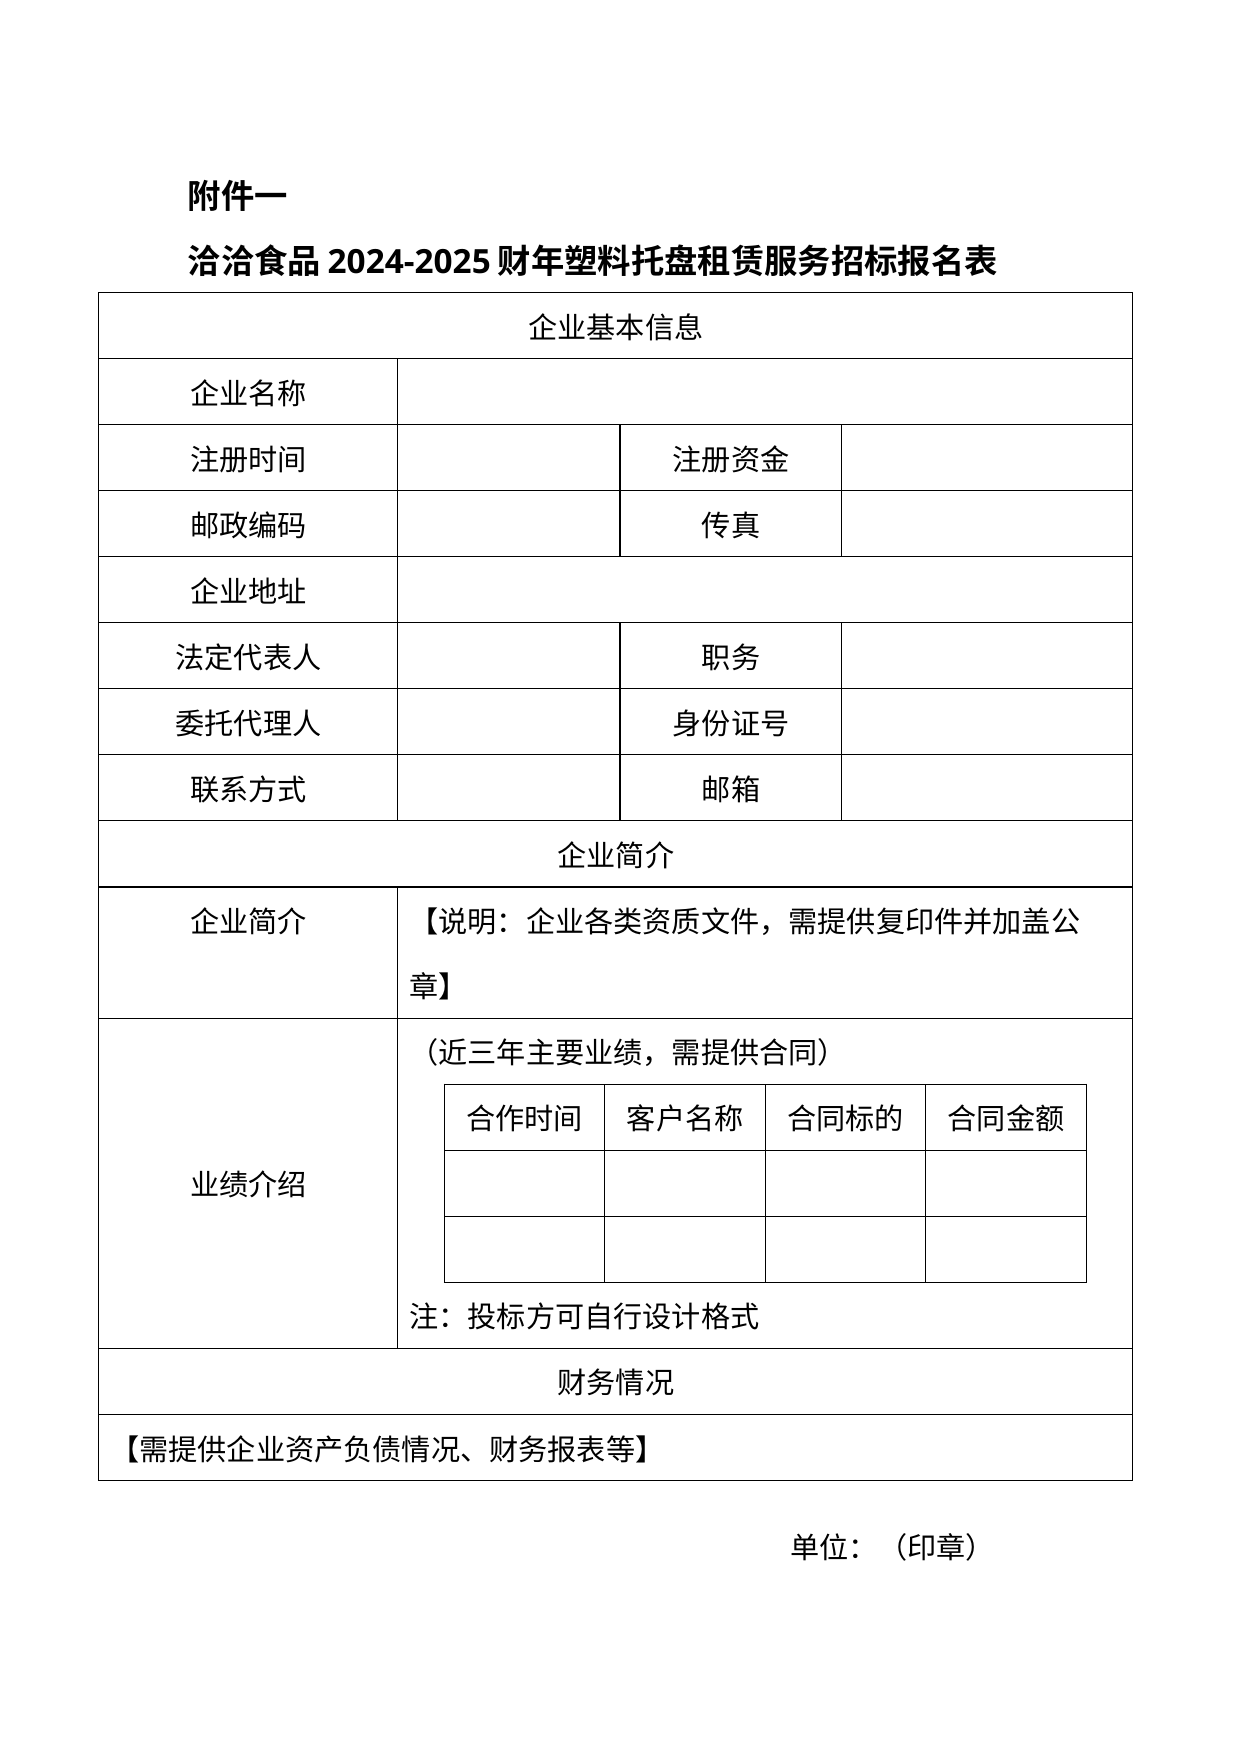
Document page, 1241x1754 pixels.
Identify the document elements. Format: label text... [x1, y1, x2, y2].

table_cell 【说明：企业各类资质文件，需提供复印件并加盖公章】 [398, 888, 1132, 1017]
table_cell [842, 755, 1132, 820]
table_cell 注册时间 [99, 425, 397, 490]
table_cell 邮政编码 [99, 491, 397, 556]
table_cell [398, 425, 619, 490]
table_cell 企业名称 [99, 359, 397, 424]
table_cell [398, 623, 619, 688]
table_cell 联系方式 [99, 755, 397, 820]
text 洽洽食品2024-2025财年塑料托盘租赁服务招标报名表 [187, 227, 1053, 292]
table_cell 委托代理人 [99, 689, 397, 754]
table_cell 职务 [621, 623, 841, 688]
table_cell [398, 557, 1132, 622]
table_cell 注册资金 [621, 425, 841, 490]
table_cell 法定代表人 [99, 623, 397, 688]
table_cell 身份证号 [621, 689, 841, 754]
table_cell 【需提供企业资产负债情况、财务报表等】 [99, 1415, 1132, 1480]
table_cell [398, 689, 619, 754]
table_cell 财务情况 [99, 1349, 1132, 1414]
table_cell [398, 359, 1132, 424]
table_cell [842, 491, 1132, 556]
table_header 企业基本信息 [99, 293, 1132, 358]
table_cell [842, 689, 1132, 754]
table_cell [398, 491, 619, 556]
text 单位：（印章） [187, 1513, 994, 1578]
table_cell 邮箱 [621, 755, 841, 820]
table_cell 业绩介绍 [99, 1019, 397, 1348]
table_cell 传真 [621, 491, 841, 556]
table_cell 企业简介 [99, 821, 1132, 886]
table_cell [398, 755, 619, 820]
table_cell 企业地址 [99, 557, 397, 622]
text 附件一 [187, 162, 1053, 227]
table_cell 企业简介 [99, 888, 397, 1017]
table_cell （近三年主要业绩，需提供合同） 注：投标方可自行设计格式 [398, 1019, 1132, 1348]
table_cell [842, 425, 1132, 490]
table_cell [842, 623, 1132, 688]
